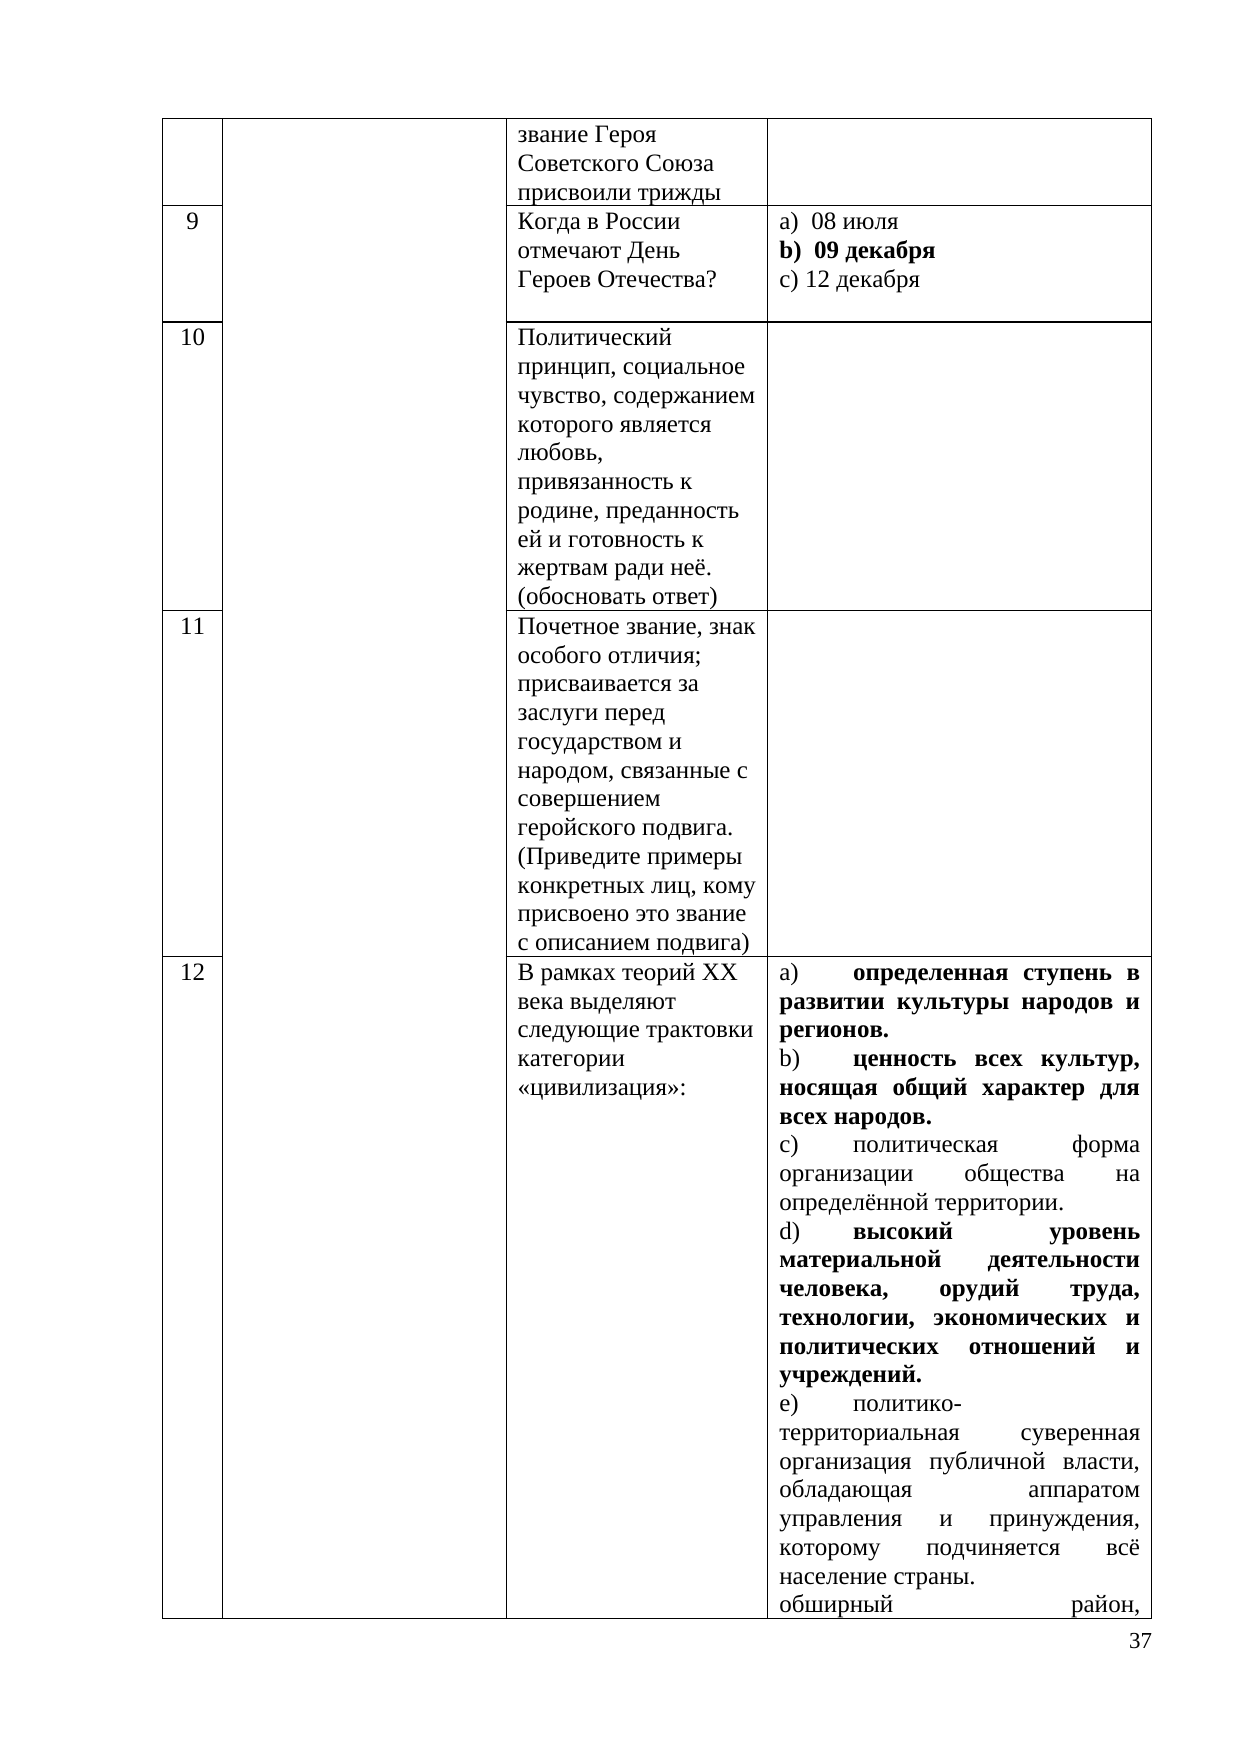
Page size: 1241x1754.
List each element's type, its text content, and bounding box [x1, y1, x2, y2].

table_cell Когда в России отмечают День Героев Отечества? [507, 206, 767, 321]
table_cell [768, 957, 1151, 1618]
table_cell 8 [163, 119, 222, 205]
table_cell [507, 957, 767, 1618]
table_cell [507, 119, 767, 205]
table_cell [768, 611, 1151, 956]
table_cell Политический принцип, социальное чувство, содержанием которого является любовь, привязанность к родине, преданность ей и готовность к жертвам ради неё. (обосновать ответ) [507, 323, 767, 610]
table_cell 9 [163, 206, 222, 321]
table_cell [768, 323, 1151, 610]
table_cell а) 08 июля b) 09 декабря с) 12 декабря [768, 206, 1151, 321]
table_cell 10 [163, 323, 222, 610]
table_cell 12 [163, 957, 222, 1618]
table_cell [768, 119, 1151, 205]
table_cell 11 [163, 611, 222, 956]
table_cell Почетное звание, знак особого отличия; присваивается за заслуги перед государством и народом, связанные с совершением геройского подвига. (Приведите примеры конкретных лиц, кому присвоено это звание с описанием подвига) [507, 611, 767, 956]
